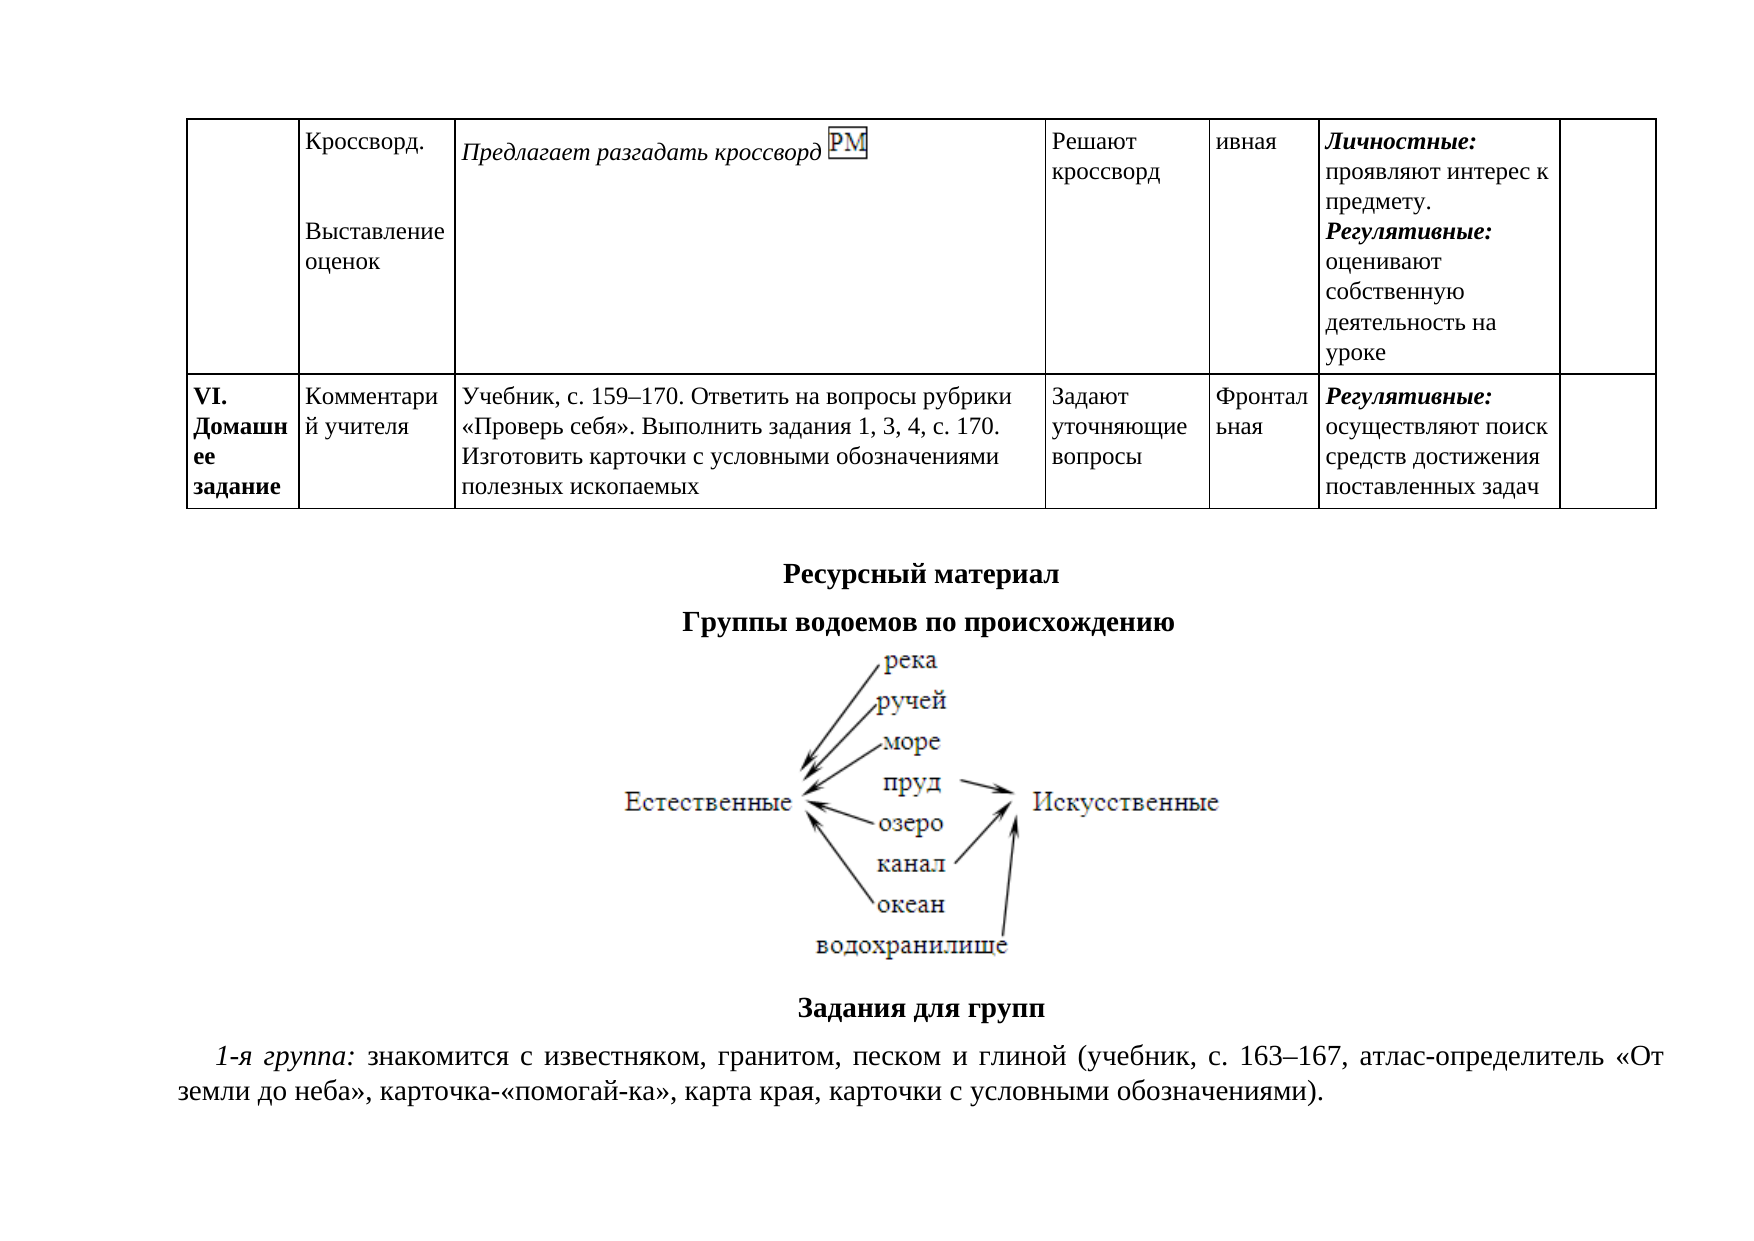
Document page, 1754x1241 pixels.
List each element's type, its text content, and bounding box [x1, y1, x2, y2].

table_cell Задают уточняющие вопросы [1046, 375, 1209, 507]
table_cell Фронтальная [1210, 375, 1318, 507]
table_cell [1561, 120, 1655, 373]
table_cell Учебник, с. 159–170. Ответить на вопросы рубрики «Проверь себя». Выполнить задания 1, 3, 4, с. 170. Изготовить карточки с условными обозначениями полезных ископаемых [456, 375, 1045, 507]
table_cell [456, 120, 1045, 373]
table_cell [188, 120, 298, 373]
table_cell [1320, 120, 1559, 373]
text Группы водоемов по происхождению [177, 604, 1665, 637]
text Ресурсный материал [177, 556, 1665, 589]
text Задания для групп [177, 990, 1665, 1024]
text 1-я группа: знакомится с известняком, гранитом, песком и глиной (учебник, с. 163–167, атлас-определитель «От земли до неба», карточка-«помогай-ка», карта края, карточки с условными обозначениями). [177, 1038, 1665, 1107]
table_cell Комментарий учителя [300, 375, 454, 507]
picture [608, 651, 1235, 977]
table_cell [1561, 375, 1655, 507]
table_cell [1046, 120, 1209, 373]
table_cell Регулятивные: осуществляют поиск средств достижения поставленных задач [1320, 375, 1559, 507]
table_cell VI. Домашнее задание [188, 375, 298, 507]
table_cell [300, 120, 454, 373]
picture [828, 126, 871, 161]
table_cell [1210, 120, 1318, 373]
